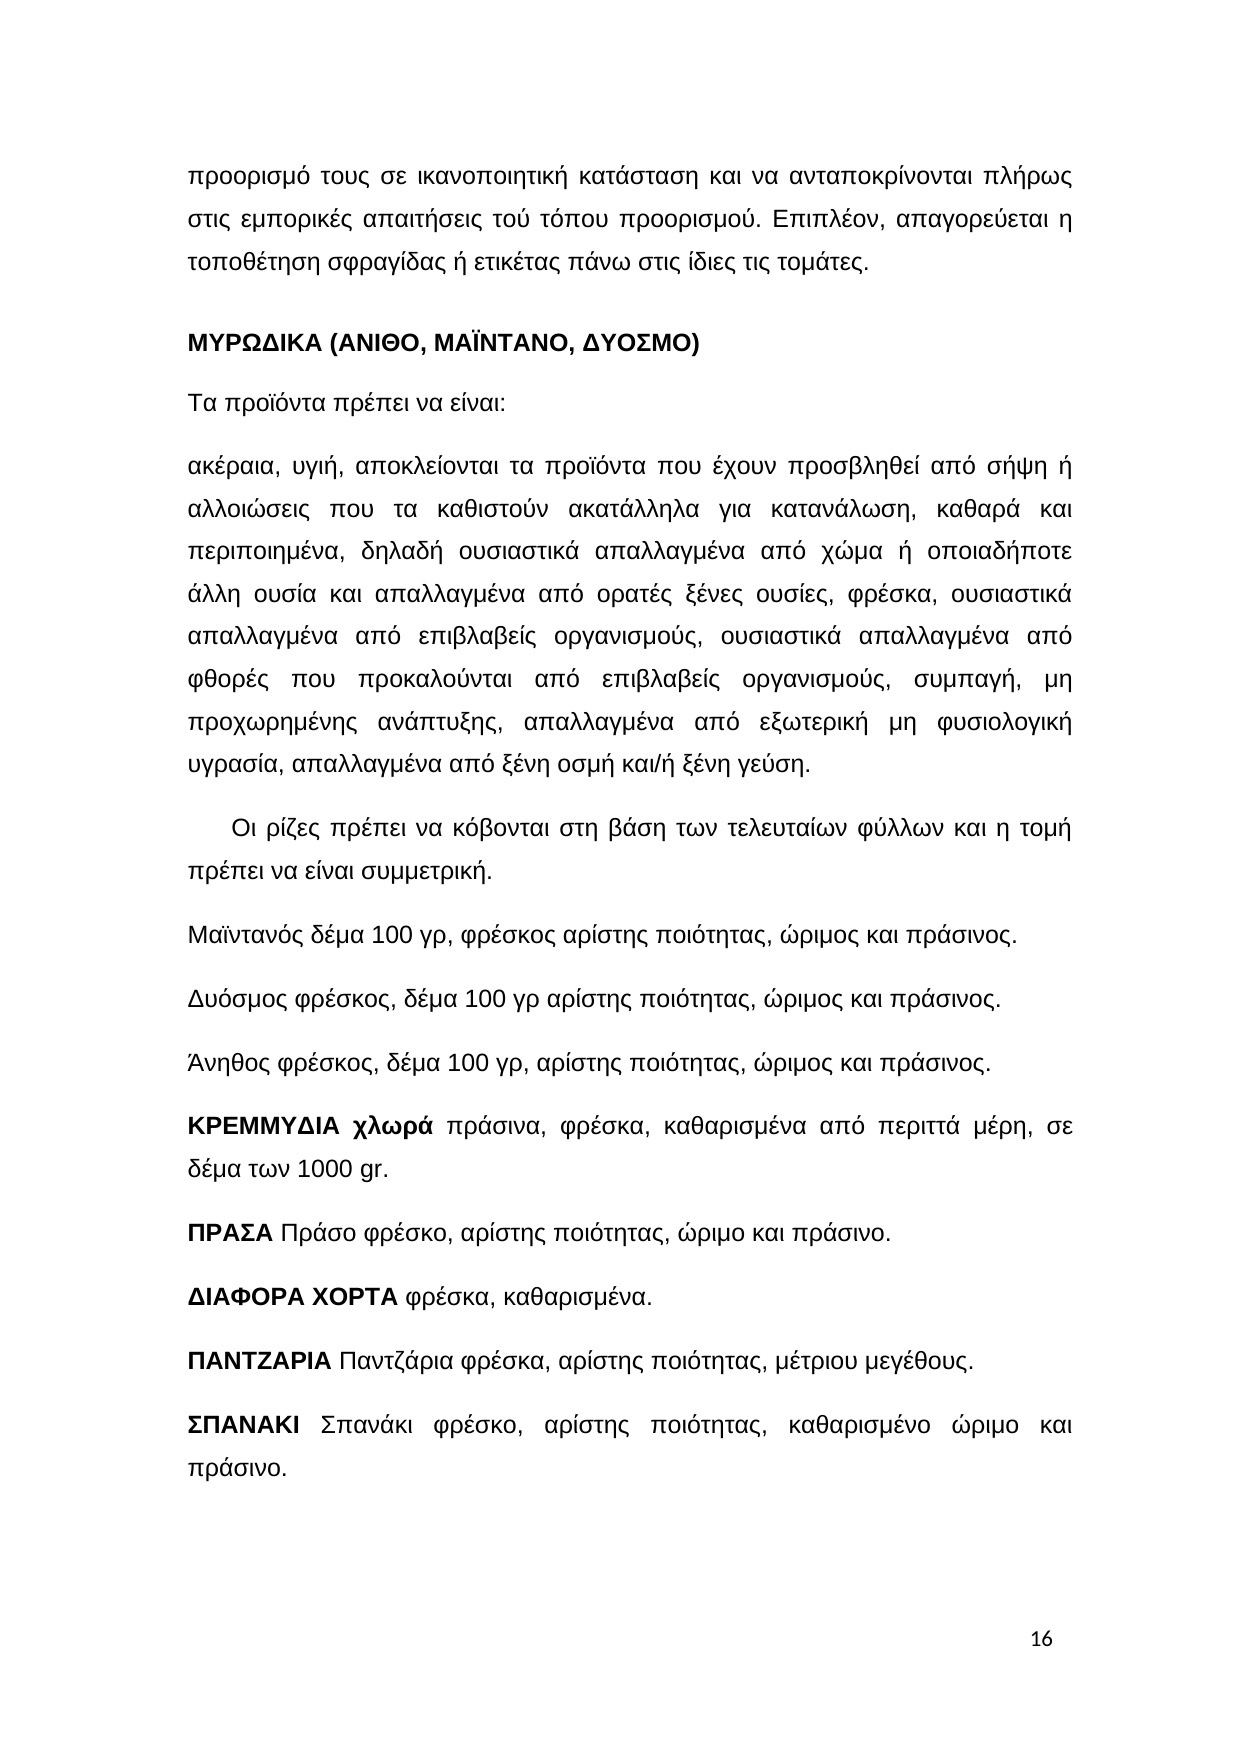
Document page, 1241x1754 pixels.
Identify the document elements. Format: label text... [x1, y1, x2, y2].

text ΣΠΑΝΑΚΙ Σπανάκι φρέσκο, αρίστης ποιότητας, καθαρισμένο ώριμο και πράσινο. [187, 1399, 1073, 1485]
text ΠΡΑΣΑ Πράσο φρέσκο, αρίστης ποιότητας, ώριμο και πράσινο. [187, 1207, 1073, 1250]
text ΜΥΡΩΔΙΚΑ (ΑΝΙΘΟ, ΜΑΪΝΤΑΝΟ, ΔΥΟΣΜΟ) [187, 331, 1073, 356]
text ΔΙΑΦΟΡΑ ΧΟΡΤΑ φρέσκα, καθαρισμένα. [187, 1271, 1073, 1314]
text Δυόσμος φρέσκος, δέμα 100 γρ αρίστης ποιότητας, ώριμος και πράσινος. [187, 973, 1073, 1016]
text Τα προϊόντα πρέπει να είναι: [187, 377, 1073, 419]
text Μαϊντανός δέμα 100 γρ, φρέσκος αρίστης ποιότητας, ώριμος και πράσινος. [187, 909, 1073, 952]
text Οι ρίζες πρέπει να κόβονται στη βάση των τελευταίων φύλλων και η τομή πρέπει να είναι συμμετρική. [187, 802, 1073, 888]
text ΠΑΝΤΖΑΡΙΑ Παντζάρια φρέσκα, αρίστης ποιότητας, μέτριου μεγέθους. [187, 1335, 1073, 1378]
text Άνηθος φρέσκος, δέμα 100 γρ, αρίστης ποιότητας, ώριμος και πράσινος. [187, 1037, 1073, 1079]
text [187, 150, 1073, 279]
text ακέραια, υγιή, αποκλείονται τα προϊόντα που έχουν προσβληθεί από σήψη ή αλλοιώσεις που τα καθιστούν ακατάλληλα για κατανάλωση, καθαρά και περιποιημένα, δηλαδή ουσιαστικά απαλλαγμένα από χώμα ή οποιαδήποτε άλλη ουσία και απαλλαγμένα από ορατές ξένες ουσίες, φρέσκα, ουσιαστικά απαλλαγμένα από επιβλαβείς οργανισμούς, ουσιαστικά απαλλαγμένα από φθορές που προκαλούνται από επιβλαβείς οργανισμούς, συμπαγή, μη προχωρημένης ανάπτυξης, απαλλαγμένα από εξωτερική μη φυσιολογική υγρασία, απαλλαγμένα από ξένη οσμή και/ή ξένη γεύση. [187, 440, 1073, 781]
text ΚΡΕΜΜΥΔΙΑ χλωρά πράσινα, φρέσκα, καθαρισμένα από περιττά μέρη, σε δέμα των 1000 gr. [187, 1100, 1073, 1186]
